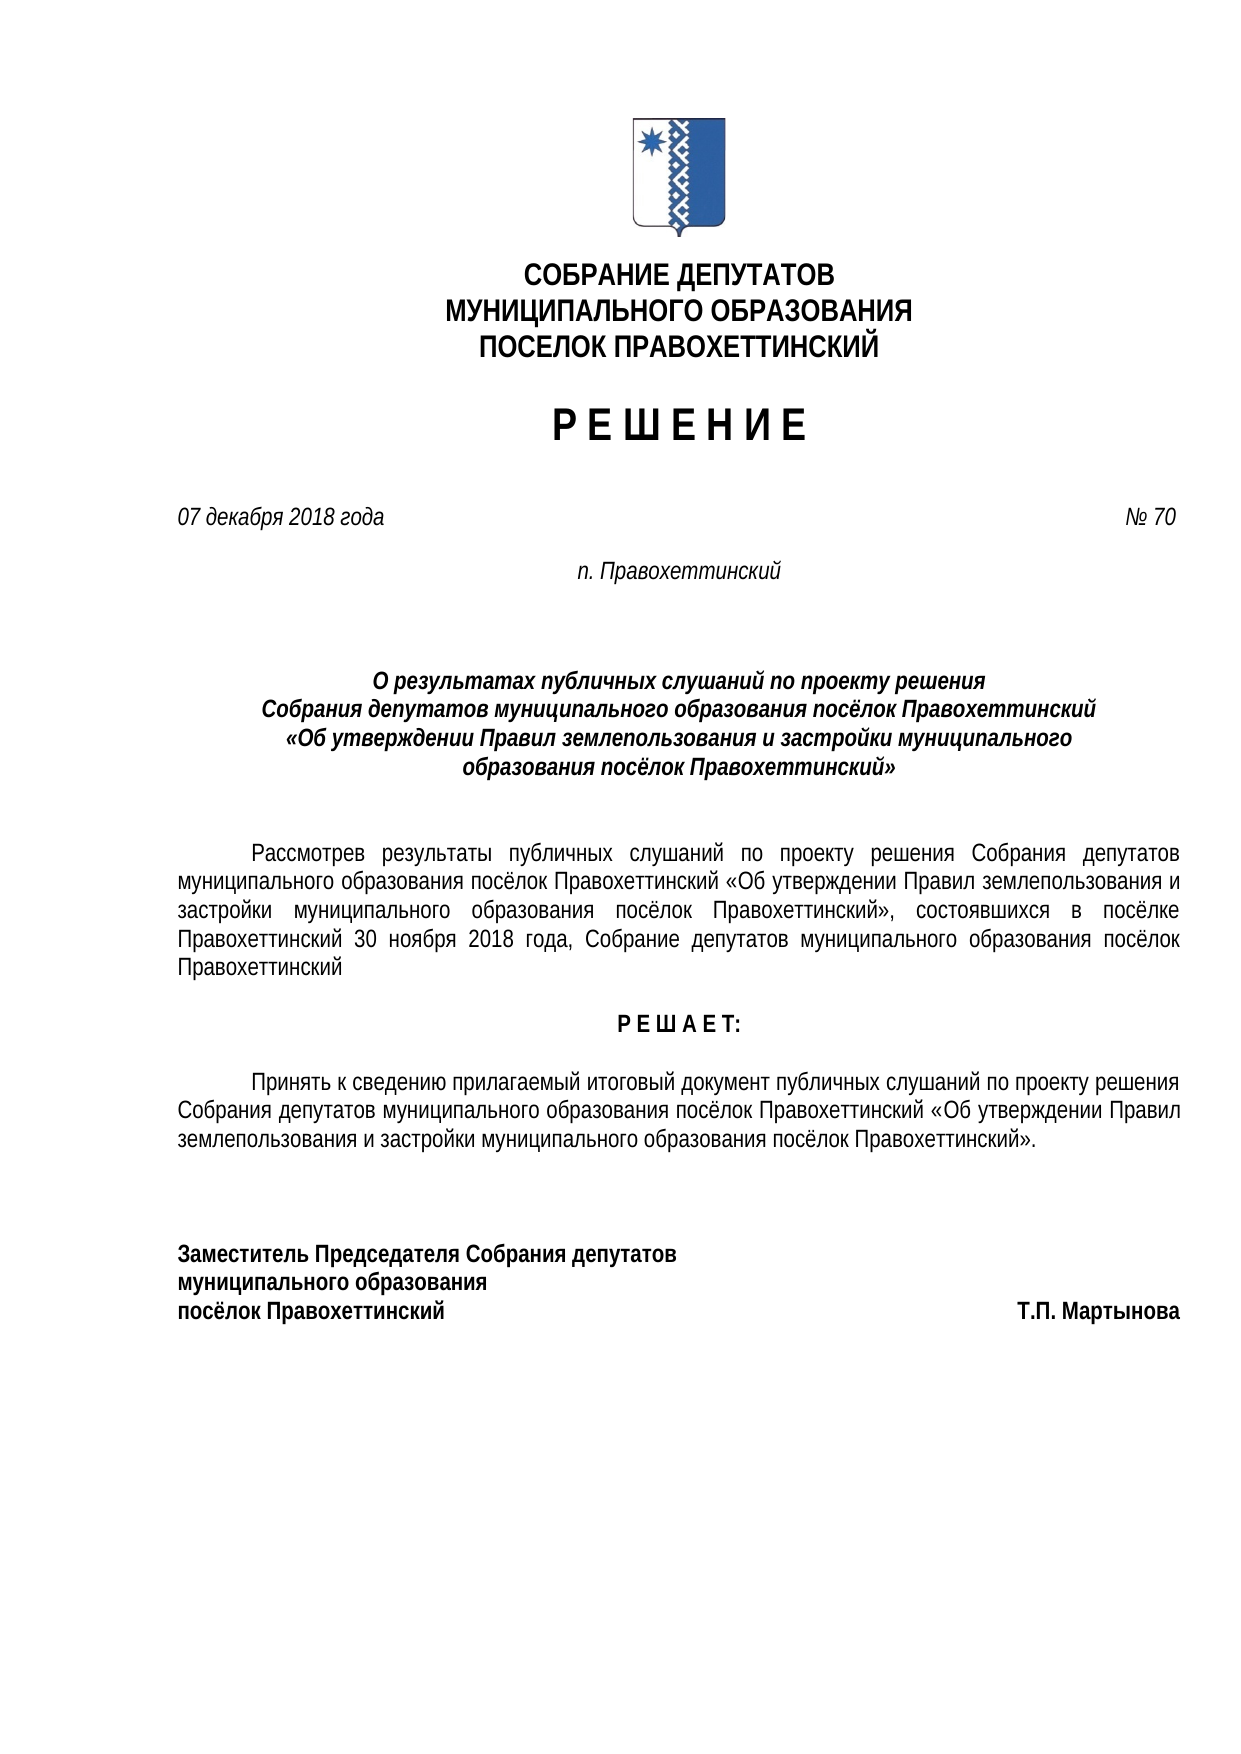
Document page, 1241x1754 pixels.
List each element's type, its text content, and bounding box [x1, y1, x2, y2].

text Заместитель Председателя Собрания депутатов [177, 1239, 1181, 1267]
text ПОСЕЛОК ПРАВОХЕТТИНСКИЙ [177, 328, 1181, 363]
picture [632, 118, 726, 237]
text МУНИЦИПАЛЬНОГО ОБРАЗОВАНИЯ [177, 292, 1181, 328]
text 07 декабря 2018 года № 70 [177, 502, 1181, 531]
text Р Е Ш Е Н И Е [177, 397, 1181, 449]
text Принять к сведению прилагаемый итоговый документ публичных слушаний по проекту решения Собрания депутатов муниципального образования посёлок Правохеттинский «Об утверждении Правил землепользования и застройки муниципального образования посёлок Правохеттинский». [177, 1067, 1181, 1153]
text муниципального образования [177, 1267, 1181, 1296]
text посёлок Правохеттинский Т.П. Мартынова [177, 1296, 1181, 1324]
text СОБРАНИЕ ДЕПУТАТОВ [177, 256, 1181, 292]
text Рассмотрев результаты публичных слушаний по проекту решения Собрания депутатов муниципального образования посёлок Правохеттинский «Об утверждении Правил землепользования и застройки муниципального образования посёлок Правохеттинский», состоявшихся в посёлке Правохеттинский 30 ноября 2018 года, Собрание депутатов муниципального образования посёлок Правохеттинский [177, 838, 1181, 981]
text Собрания депутатов муниципального образования посёлок Правохеттинский [177, 694, 1181, 723]
text «Об утверждении Правил землепользования и застройки муниципального [177, 723, 1181, 752]
text О результатах публичных слушаний по проекту решения [177, 666, 1181, 694]
text п. Правохеттинский [177, 556, 1181, 584]
text образования посёлок Правохеттинский» [177, 752, 1181, 780]
text Р Е Ш А Е Т: [177, 1009, 1181, 1038]
